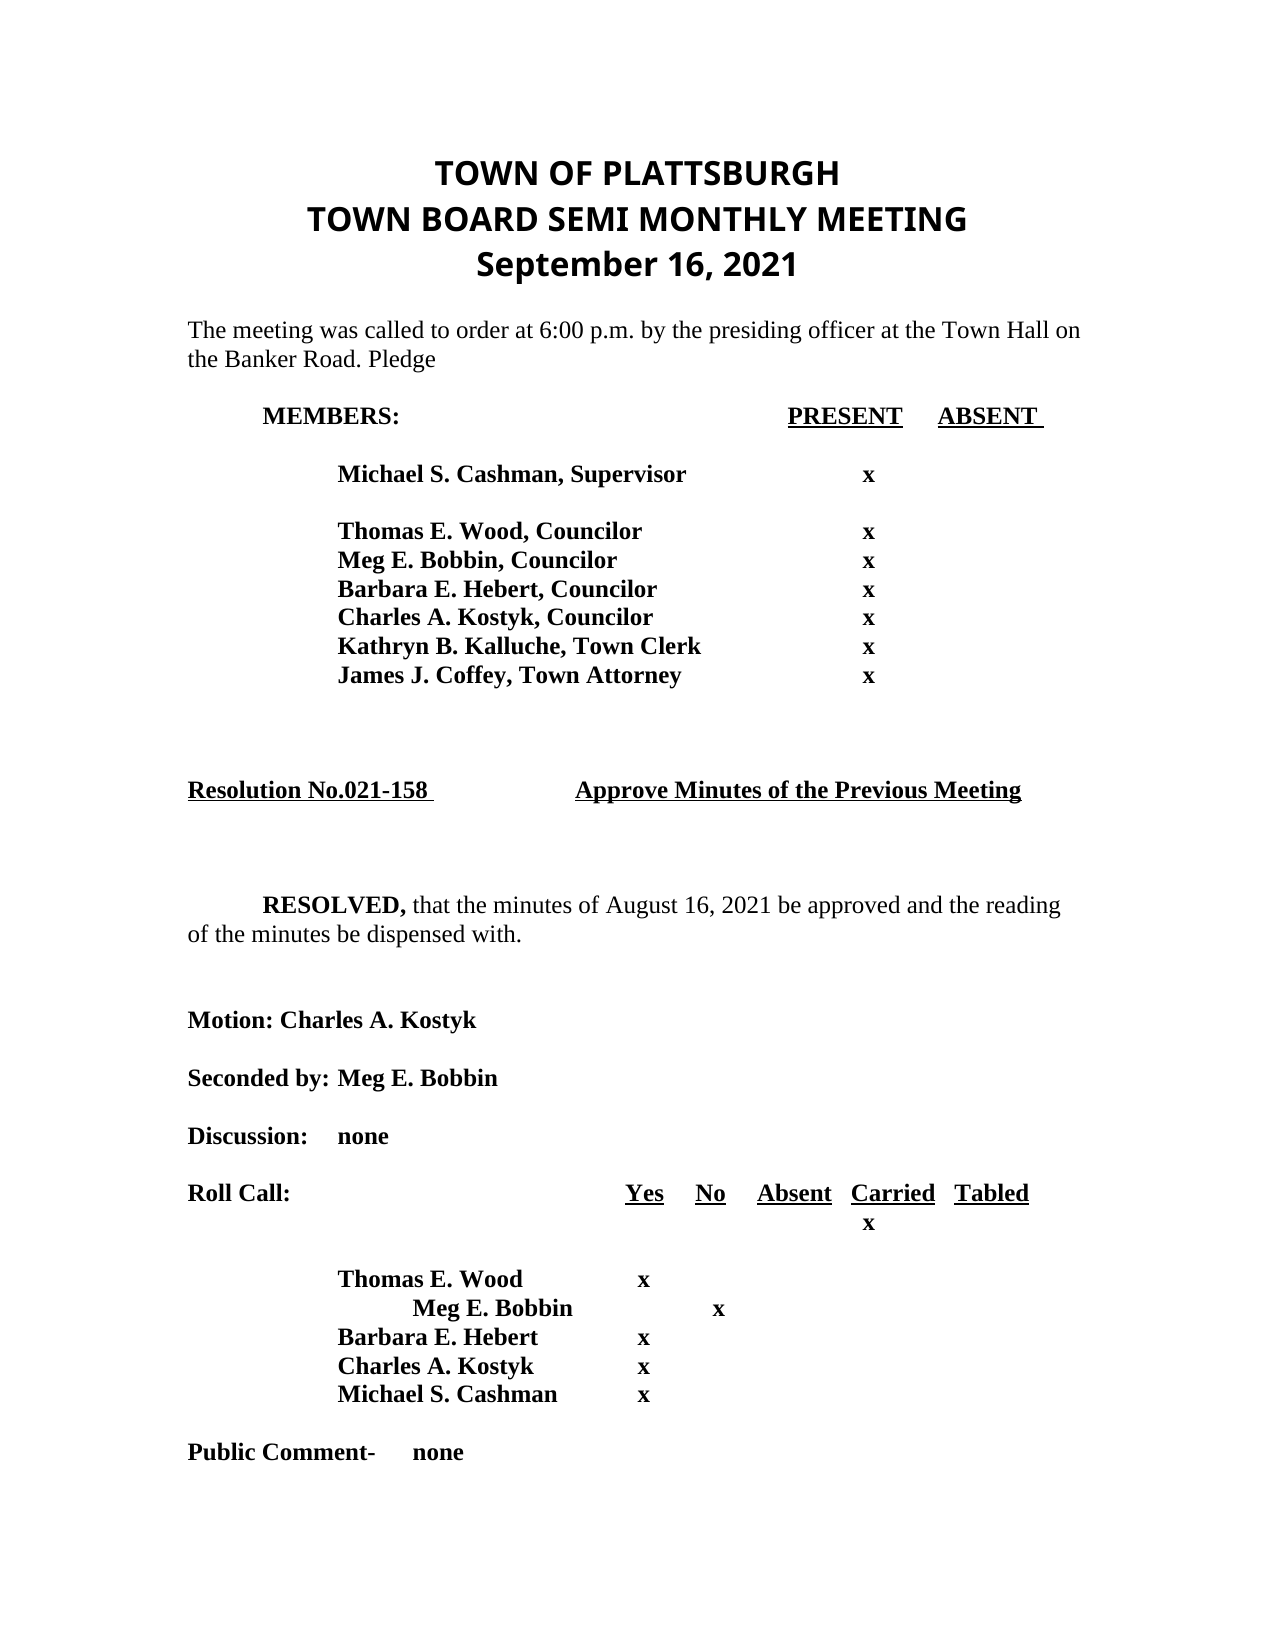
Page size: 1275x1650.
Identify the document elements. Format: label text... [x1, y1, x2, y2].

text Charles A. Kostyk x [187, 1351, 1087, 1379]
text Michael S. Cashman x [187, 1379, 1087, 1408]
text Motion: Charles A. Kostyk [187, 1005, 1087, 1034]
text Roll Call: Yes No Absent Carried Tabled [187, 1178, 1087, 1207]
text James J. Coffey, Town Attorney x [187, 660, 1087, 689]
text Seconded by: Meg E. Bobbin [187, 1063, 1087, 1092]
text TOWN OF [187, 150, 1087, 195]
text x [187, 1207, 1087, 1264]
text TOWN BOARD SEMI MONTHLY MEETING [187, 195, 1087, 241]
text MEMBERS: PRESENT ABSENT [262, 401, 1087, 430]
text September 16, 2021 [187, 241, 1087, 286]
subtitle Thomas E. Wood, Councilor x [262, 516, 1087, 545]
text Public Comment- none [187, 1437, 1087, 1466]
text Barbara E. Hebert, Councilor x [262, 574, 1087, 602]
subtitle Kathryn B. Kalluche, Town Clerk x [187, 631, 1087, 660]
text Meg E. Bobbin, Councilor x [262, 545, 1087, 574]
text Resolution No.021-158 Approve Minutes of the Previous Meeting [187, 775, 1087, 804]
text Charles A. Kostyk, Councilor x [262, 602, 1087, 631]
text Barbara E. Hebert x [187, 1322, 1087, 1351]
text Michael S. Cashman, Supervisor x [337, 459, 1087, 516]
text Thomas E. Wood x Meg E. Bobbin x [187, 1264, 1087, 1322]
text The meeting was called to order at 6:00 p.m. by the presiding officer at the Town Hall on the Banker Road. Pledge [187, 315, 1087, 372]
text Discussion: none [187, 1121, 1087, 1149]
text RESOLVED, that the minutes of August 16, 2021 be approved and the reading of the minutes be dispensed with. [187, 890, 1087, 947]
